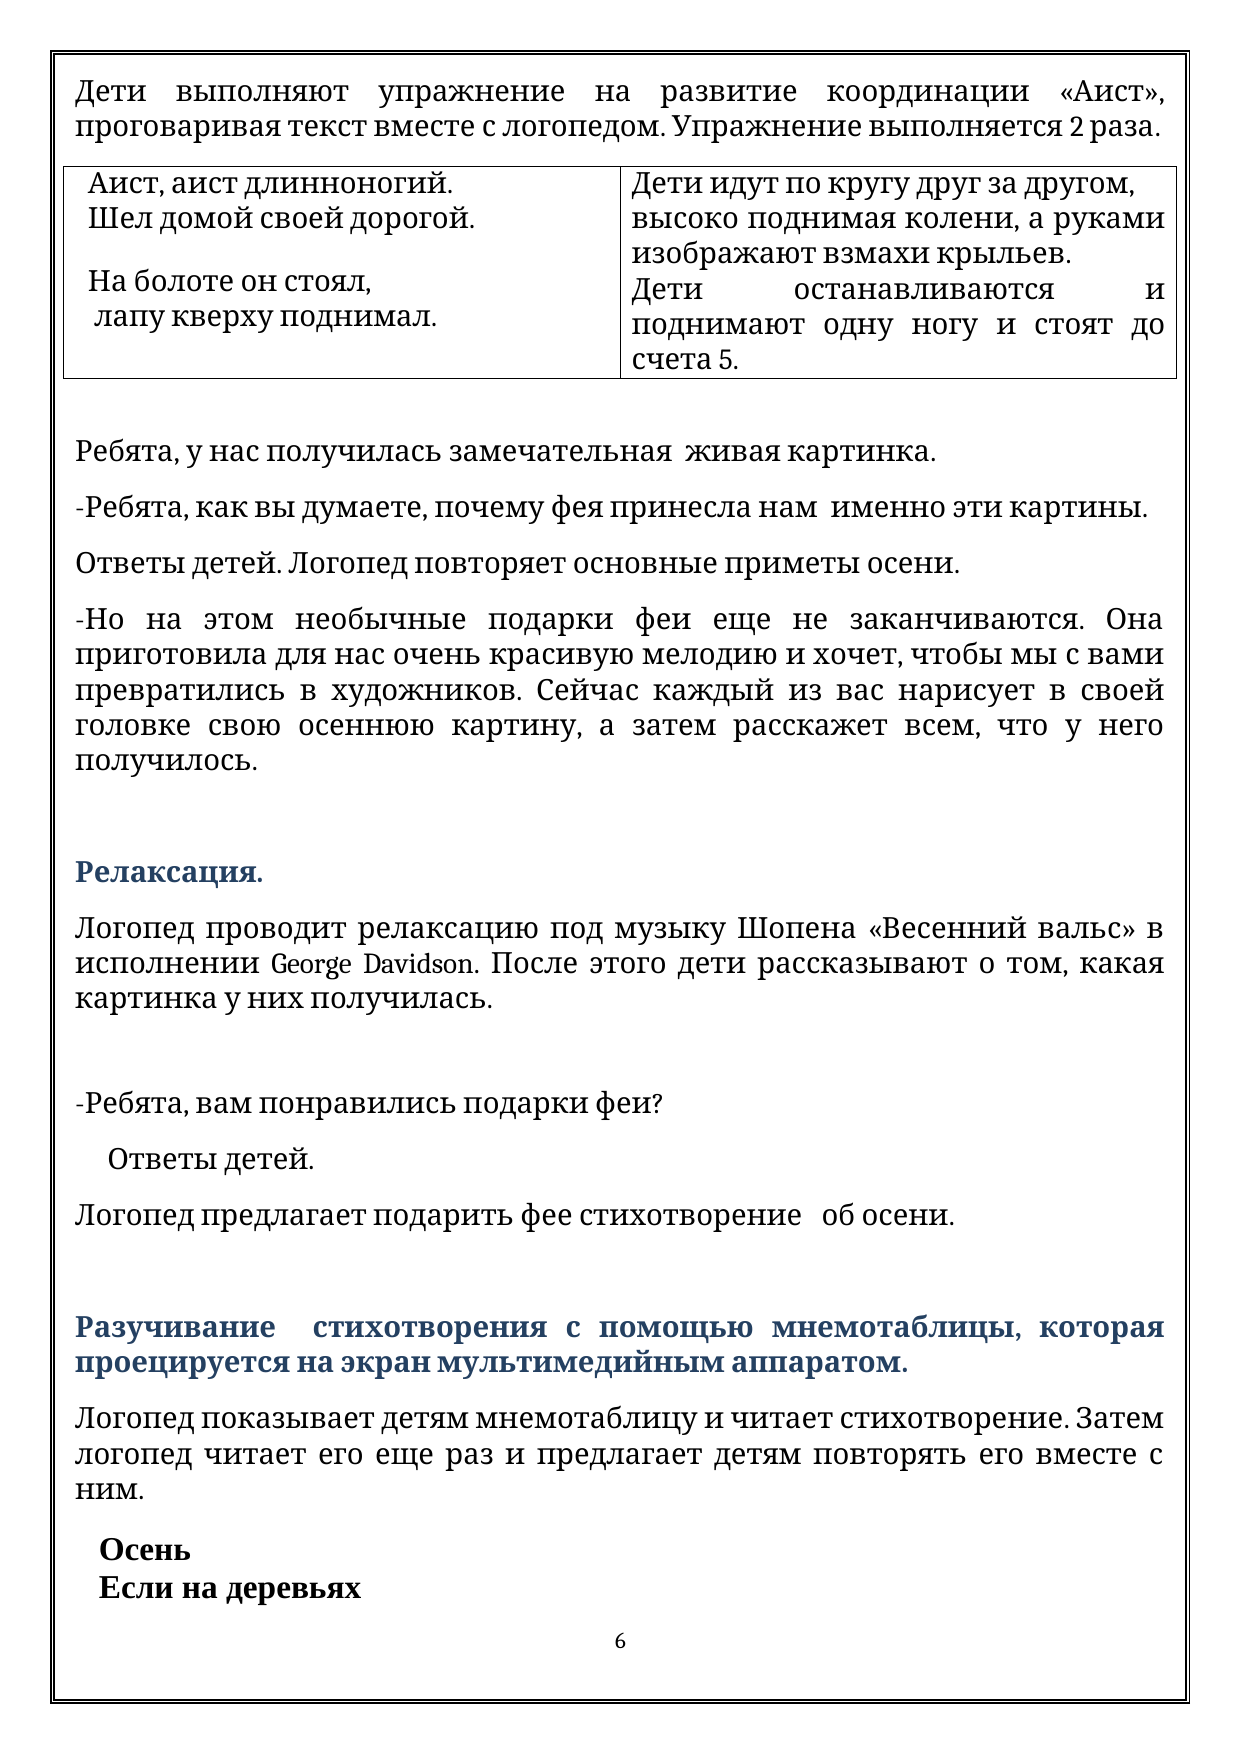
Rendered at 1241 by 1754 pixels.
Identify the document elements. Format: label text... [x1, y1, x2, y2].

text -Ребята, вам понравились подарки феи? [75, 1087, 1165, 1121]
text Релаксация. [75, 856, 1165, 890]
text -Но на этом необычные подарки феи еще не заканчиваются. Она приготовила для нас очень красивую мелодию и хочет, чтобы мы с вами превратились в художников. Сейчас каждый из вас нарисует в своей головке свою осеннюю картину, а затем расскажет всем, что у него получилось. [75, 603, 1165, 778]
text -Ребята, как вы думаете, почему фея принесла нам именно эти картины. [75, 491, 1165, 525]
text Логопед предлагает подарить фее стихотворение об осени. [75, 1199, 1165, 1233]
text Ответы детей. [75, 1143, 1165, 1177]
text Логопед проводит релаксацию под музыку Шопена «Весенний вальс» в исполнении George Davidson. После этого дети рассказывают о том, какая картинка у них получилась. [75, 912, 1165, 1016]
text Ребята, у нас получилась замечательная живая картинка. [75, 435, 1165, 469]
text Дети выполняют упражнение на развитие координации «Аист», проговаривая текст вместе с логопедом. Упражнение выполняется 2 раза. [75, 75, 1165, 144]
text Осень Если на деревьях [98, 1529, 1142, 1606]
table_header Дети идут по кругу друг за другом, высоко поднимая колени, а руками изображают взмахи крыльев. Дети останавливаются и поднимают одну ногу и стоят до счета 5. [621, 167, 1176, 378]
text Ответы детей. Логопед повторяет основные приметы осени. [75, 547, 1165, 581]
table_header Аист, аист длинноногий. Шел домой своей дорогой. На болоте он стоял, лапу кверху поднимал. [64, 167, 620, 378]
text Логопед показывает детям мнемотаблицу и читает стихотворение. Затем логопед читает его еще раз и предлагает детям повторять его вместе с ним. [75, 1403, 1165, 1507]
text Разучивание стихотворения с помощью мнемотаблицы, которая проецируется на экран мультимедийным аппаратом. [75, 1311, 1165, 1380]
